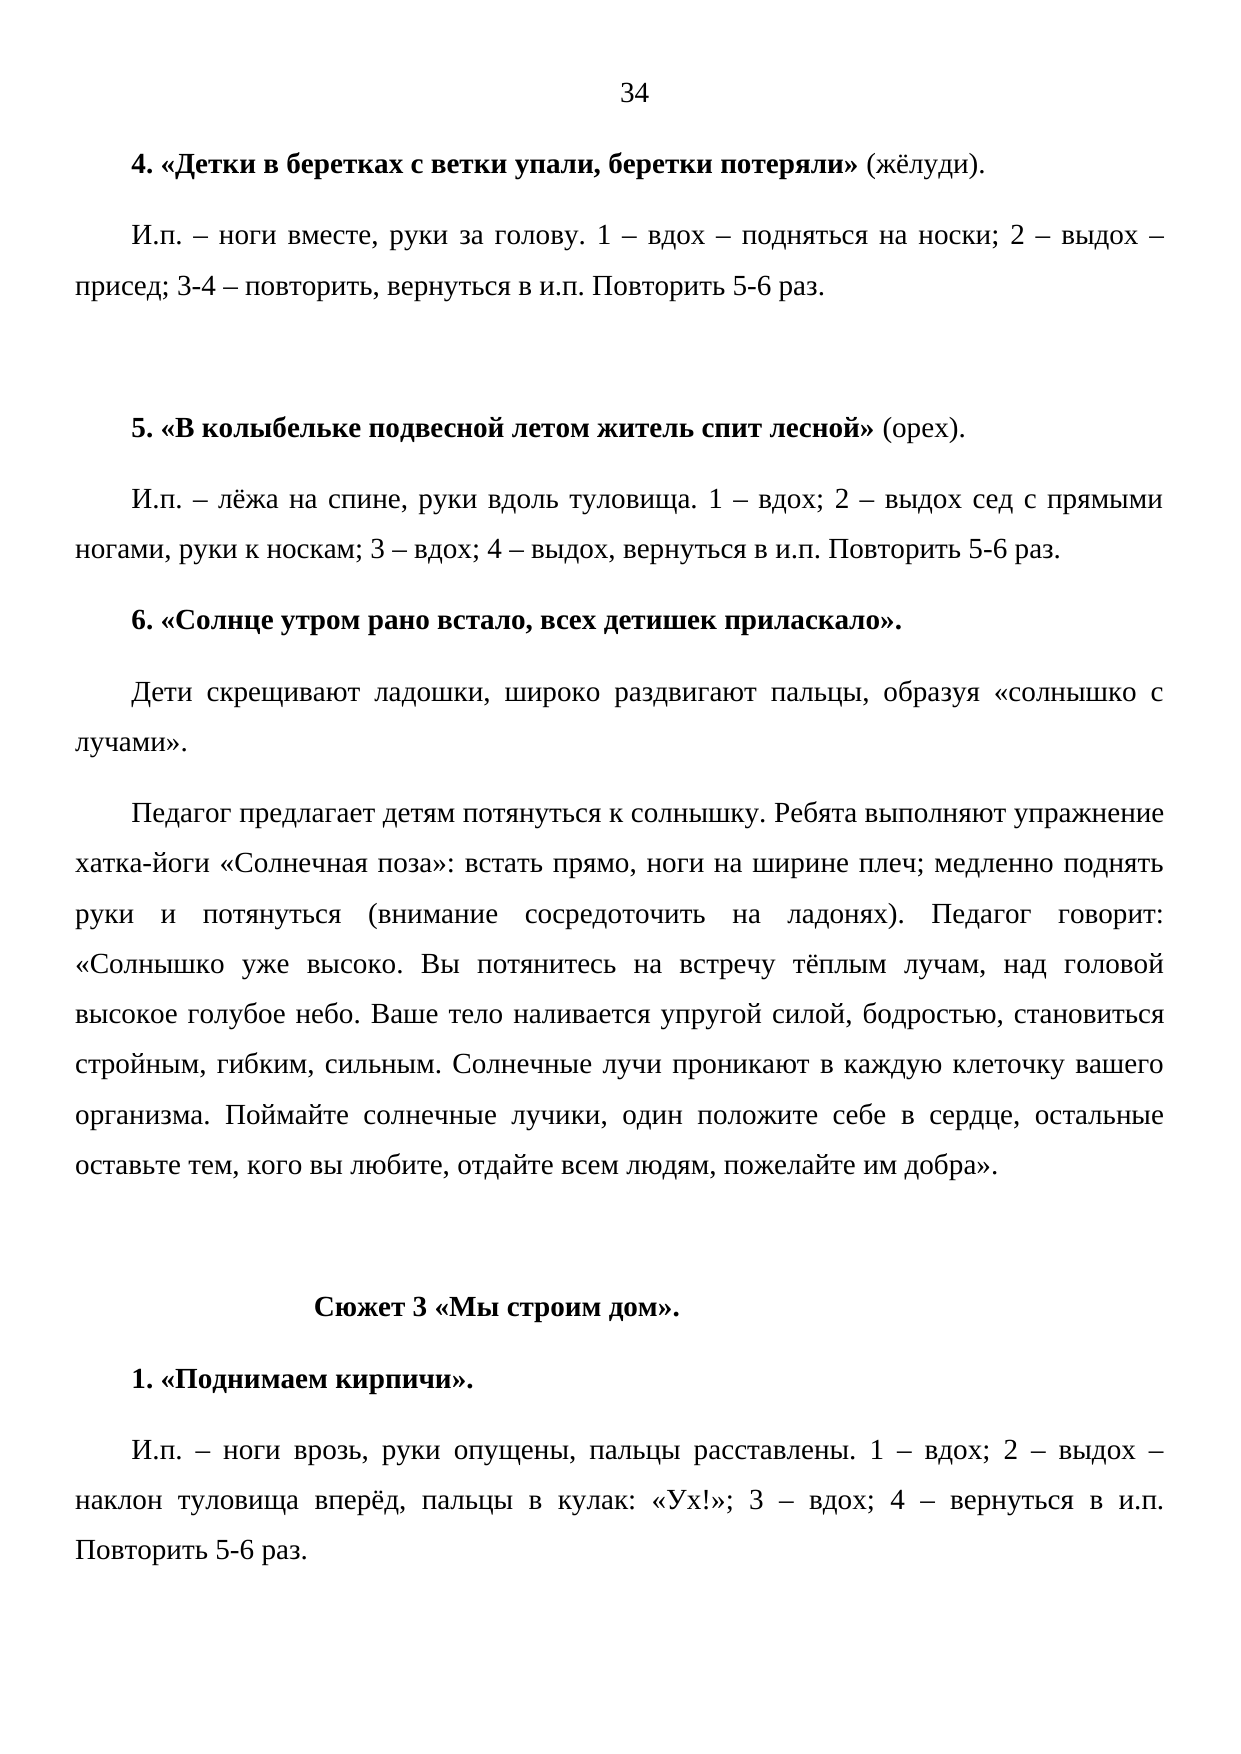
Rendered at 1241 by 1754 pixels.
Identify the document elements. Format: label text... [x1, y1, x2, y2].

text Педагог предлагает детям потянуться к солнышку. Ребята выполняют упражнение хатка-йоги «Солнечная поза»: встать прямо, ноги на ширине плеч; медленно поднять руки и потянуться (внимание сосредоточить на ладонях). Педагог говорит: «Солнышко уже высоко. Вы потянитесь на встречу тёплым лучам, над головой высокое голубое небо. Ваше тело наливается упругой силой, бодростью, становиться стройным, гибким, сильным. Солнечные лучи проникают в каждую клеточку вашего организма. Поймайте солнечные лучики, один положите себе в сердце, остальные оставьте тем, кого вы любите, отдайте всем людям, пожелайте им добра». [75, 795, 1165, 1181]
text И.п. – лёжа на спине, руки вдоль туловища. 1 – вдох; 2 – выдох сед с прямыми ногами, руки к носкам; 3 – вдох; 4 – выдох, вернуться в и.п. Повторить 5-6 раз. [75, 481, 1165, 565]
text 4. «Детки в беретках с ветки упали, беретки потеряли» (жёлуди). [75, 146, 1165, 180]
text 1. «Поднимаем кирпичи». [75, 1361, 1165, 1394]
text 6. «Солнце утром рано встало, всех детишек приласкало». [75, 602, 1165, 636]
text Дети скрещивают ладошки, широко раздвигают пальцы, образуя «солнышко с лучами». [75, 674, 1165, 757]
text 34 [75, 75, 1165, 108]
text И.п. – ноги вместе, руки за голову. 1 – вдох – подняться на носки; 2 – выдох – присед; 3-4 – повторить, вернуться в и.п. Повторить 5-6 раз. [75, 217, 1165, 301]
text Сюжет 3 «Мы строим дом». [75, 1289, 1165, 1323]
text 5. «В колыбельке подвесной летом житель спит лесной» (орех). [75, 410, 1165, 443]
text И.п. – ноги врозь, руки опущены, пальцы расставлены. 1 – вдох; 2 – выдох – наклон туловища вперёд, пальцы в кулак: «Ух!»; 3 – вдох; 4 – вернуться в и.п. Повторить 5-6 раз. [75, 1432, 1165, 1566]
